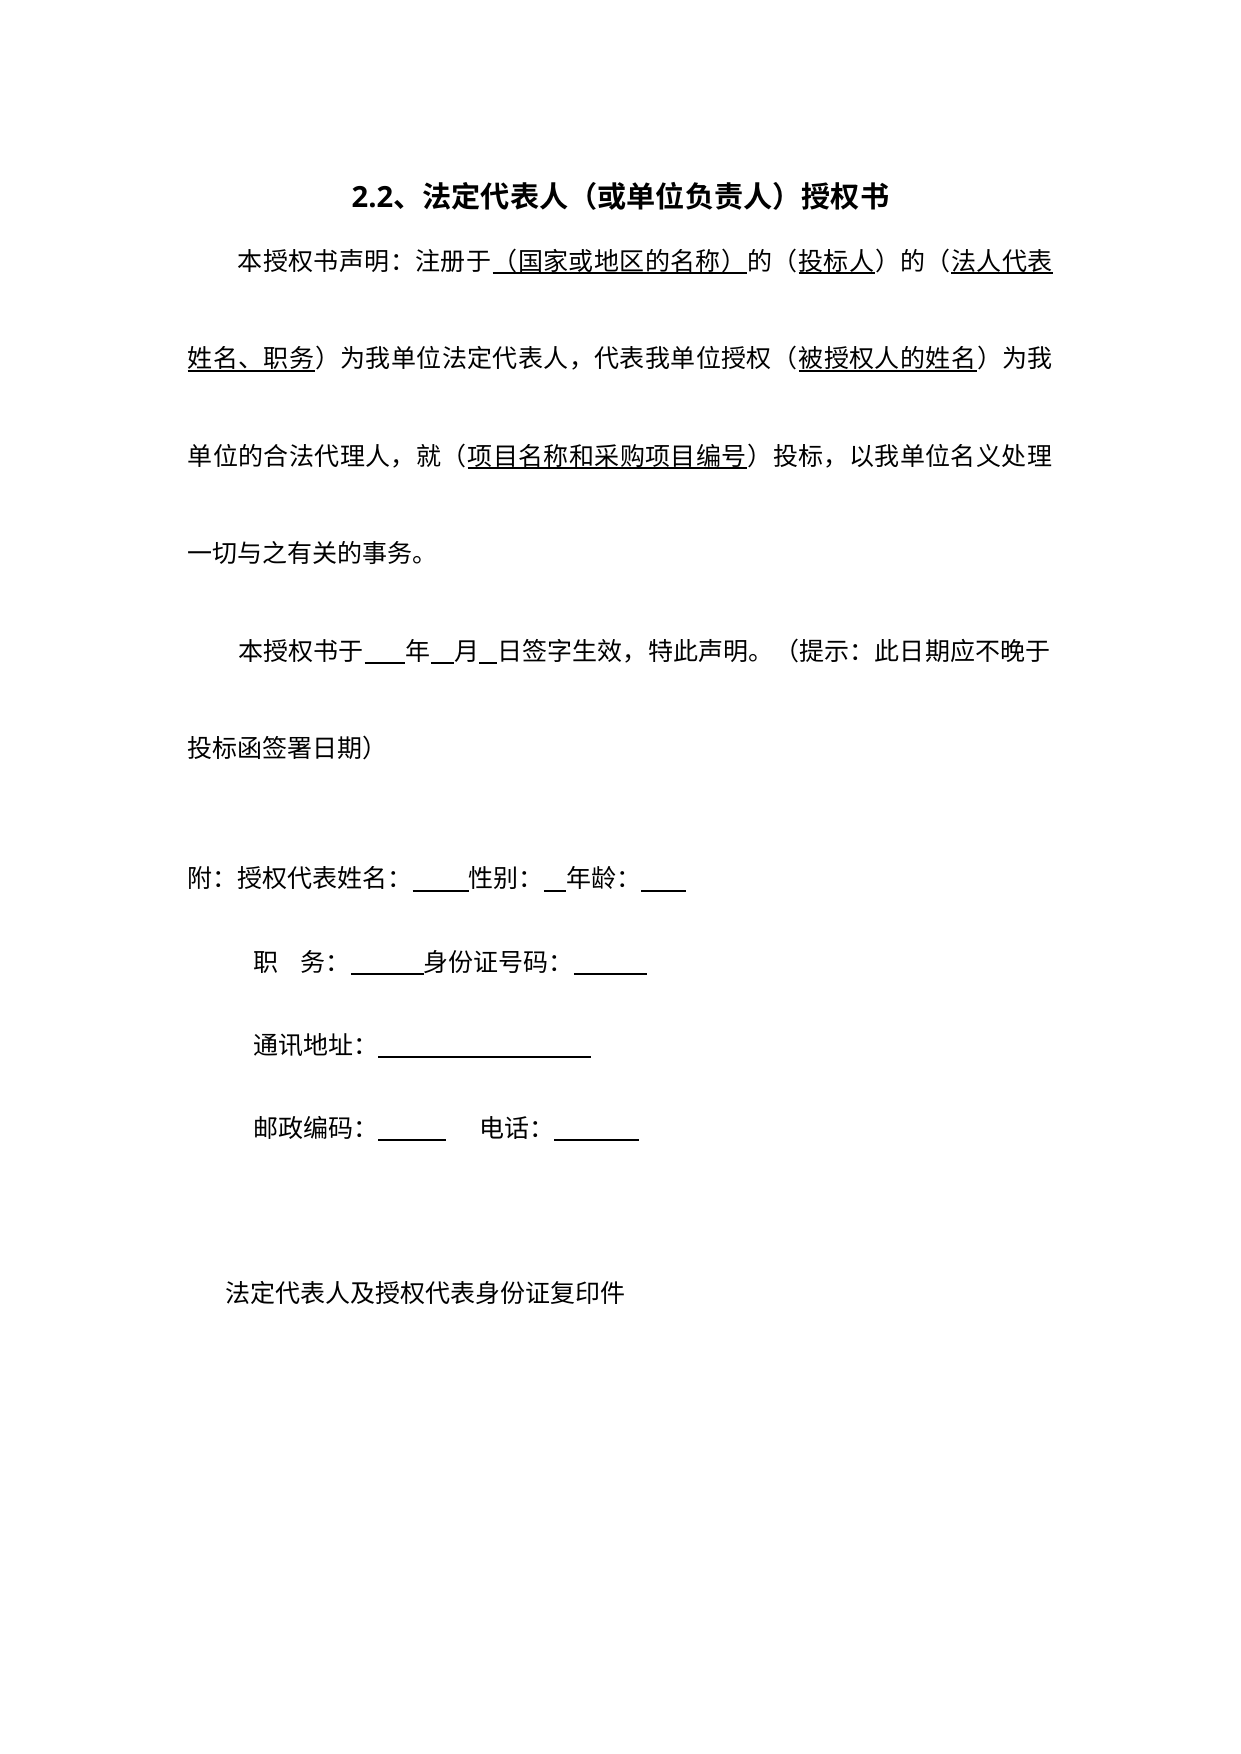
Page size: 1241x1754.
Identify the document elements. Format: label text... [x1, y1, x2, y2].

text 本授权书声明：注册于（国家或地区的名称）的（投标人）的（法人代表姓名、职务）为我单位法定代表人，代表我单位授权（被授权人的姓名）为我单位的合法代理人，就（项目名称和采购项目编号）投标，以我单位名义处理一切与之有关的事务。 本授权书于 年 月 日签字生效，特此声明。（提示：此日期应不晚于投标函签署日期） [187, 227, 1053, 828]
text 法定代表人及授权代表身份证复印件 [187, 1259, 1053, 1324]
text 附：授权代表姓名： 性别： 年龄： [187, 844, 1053, 909]
text 职 务： 身份证号码： [187, 928, 1053, 993]
text 通讯地址： [187, 1011, 1053, 1076]
text 2.2、法定代表人（或单位负责人）授权书 [187, 162, 1053, 227]
text 邮政编码： 电话： [187, 1094, 1053, 1159]
